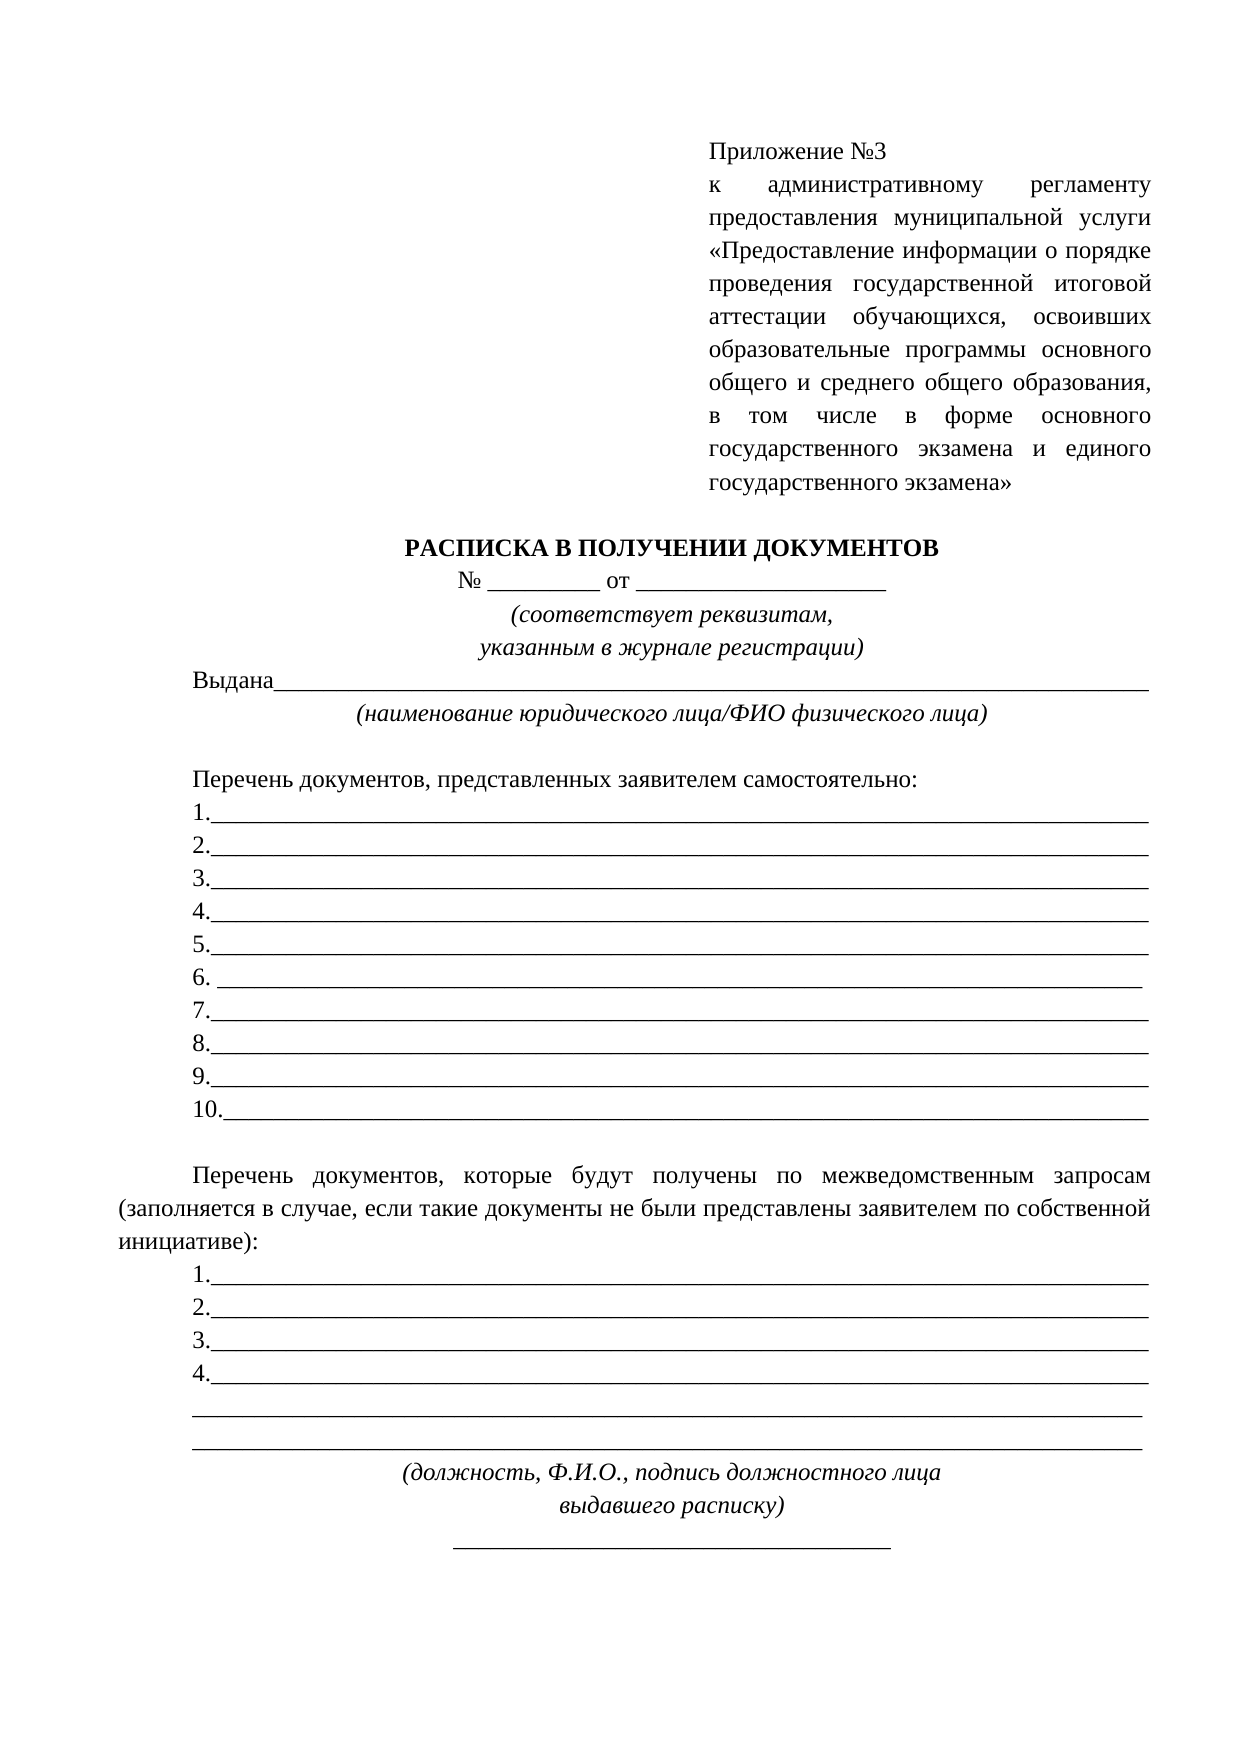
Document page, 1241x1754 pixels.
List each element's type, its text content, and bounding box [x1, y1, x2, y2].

text 3.___________________________________________________________________________ [118, 863, 1152, 892]
text 6. __________________________________________________________________________ [118, 962, 1152, 991]
text 4.___________________________________________________________________________ [118, 896, 1152, 924]
text (соответствует реквизитам, [118, 599, 1152, 627]
text 7.___________________________________________________________________________ [118, 995, 1152, 1024]
text (наименование юридического лица/ФИО физического лица) [118, 698, 1152, 726]
text выдавшего расписку) [118, 1490, 1152, 1519]
text 3.___________________________________________________________________________ [118, 1325, 1152, 1354]
text Приложение №3 [709, 136, 1152, 165]
text Перечень документов, которые будут получены по межведомственным запросам (заполняется в случае, если такие документы не были представлены заявителем по собственной инициативе): [118, 1160, 1152, 1255]
text 9.___________________________________________________________________________ [118, 1061, 1152, 1090]
text 10.__________________________________________________________________________ [118, 1094, 1152, 1123]
text 4.___________________________________________________________________________ [118, 1358, 1152, 1387]
text 2.___________________________________________________________________________ [118, 830, 1152, 858]
text РАСПИСКА В ПОЛУЧЕНИИ ДОКУМЕНТОВ [118, 533, 1152, 561]
text Перечень документов, представленных заявителем самостоятельно: [118, 764, 1152, 792]
text к административному регламенту предоставления муниципальной услуги «Предоставление информации о порядке проведения государственной итоговой аттестации обучающихся, освоивших образовательные программы основного общего и среднего общего образования, в том числе в форме основного государственного экзамена и единого государственного экзамена» [709, 169, 1152, 495]
text № _________ от ____________________ [118, 566, 1152, 594]
text ___________________________________ [118, 1523, 1152, 1552]
text 2.___________________________________________________________________________ [118, 1292, 1152, 1321]
text ____________________________________________________________________________ [118, 1424, 1152, 1453]
text 8.___________________________________________________________________________ [118, 1028, 1152, 1057]
text указанным в журнале регистрации) [118, 632, 1152, 660]
text Выдана______________________________________________________________________ [118, 665, 1152, 693]
text 5.___________________________________________________________________________ [118, 929, 1152, 958]
text 1.___________________________________________________________________________ [118, 797, 1152, 826]
text 1.___________________________________________________________________________ [118, 1259, 1152, 1288]
text (должность, Ф.И.О., подпись должностного лица [118, 1457, 1152, 1486]
text ____________________________________________________________________________ [118, 1391, 1152, 1420]
